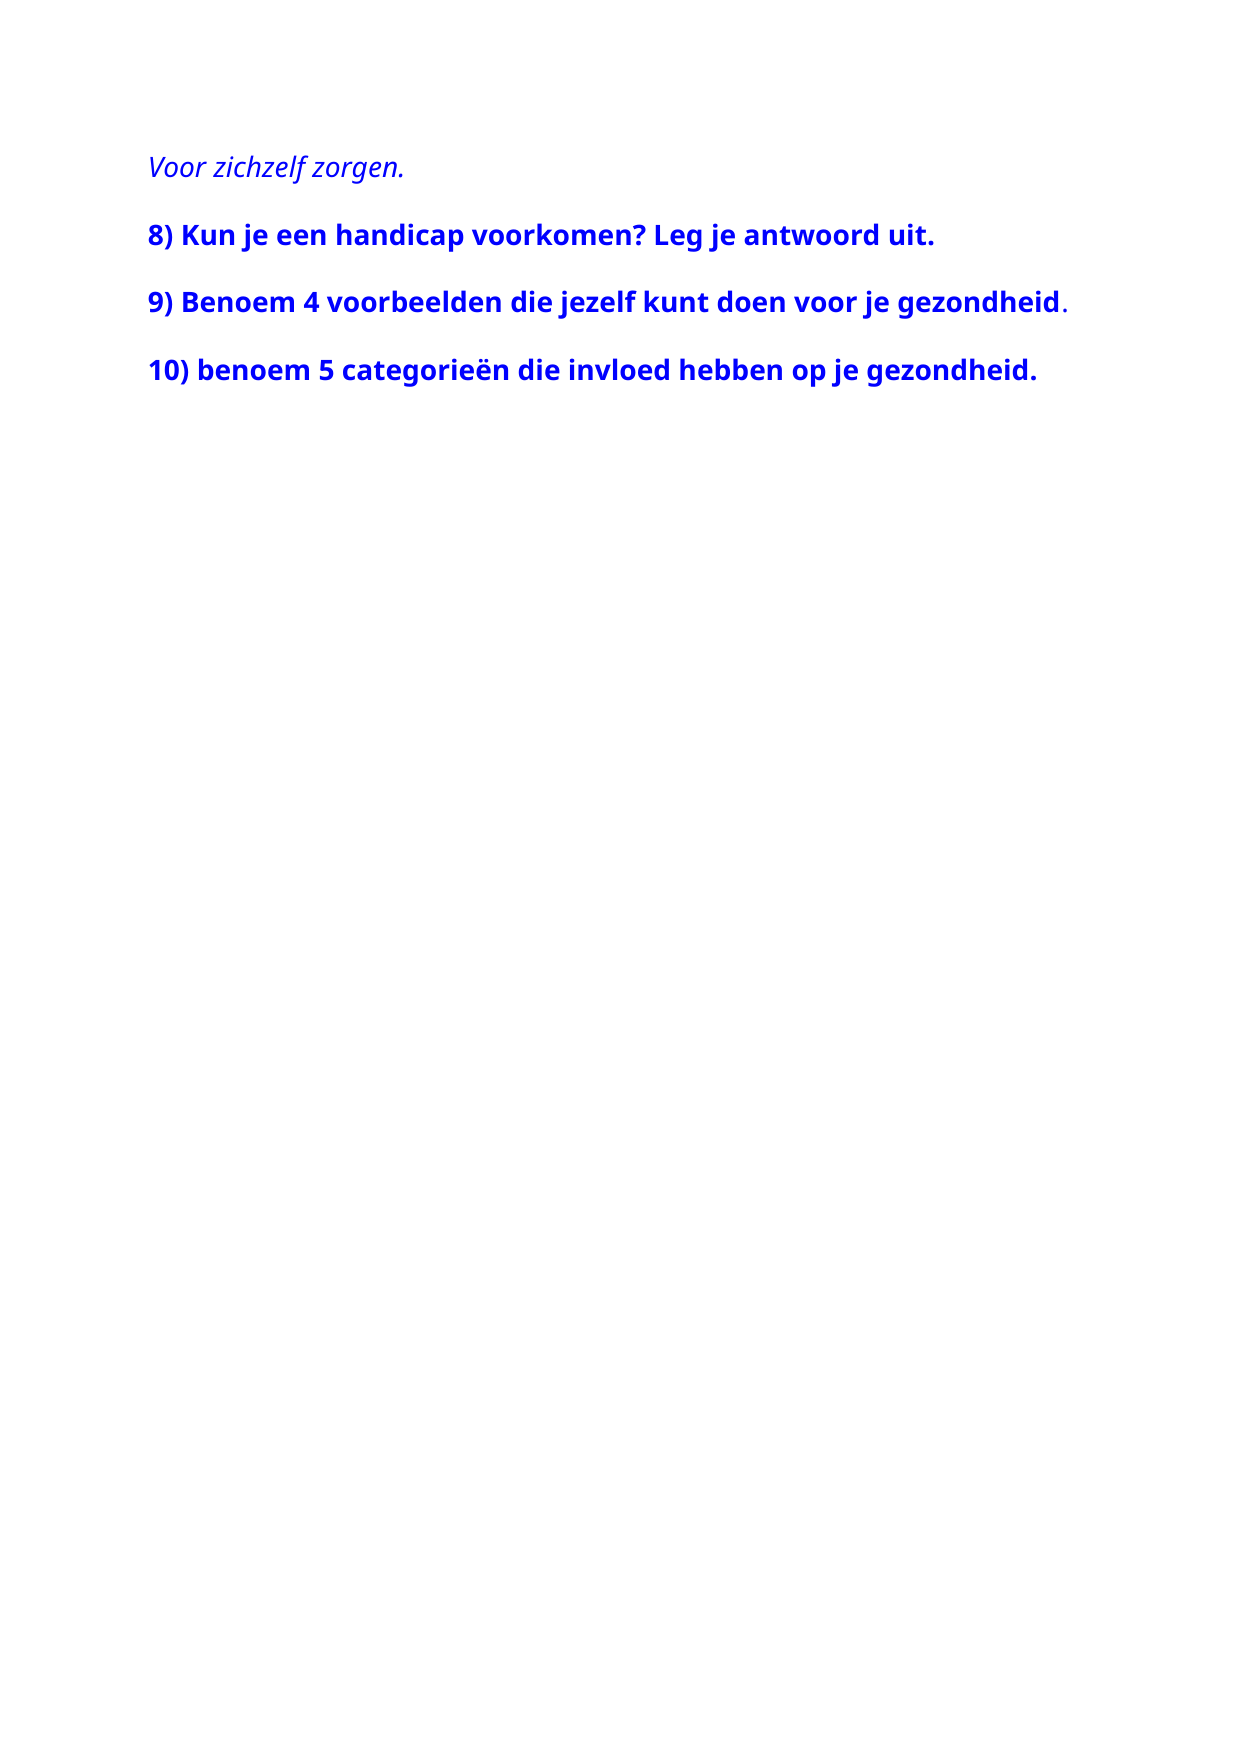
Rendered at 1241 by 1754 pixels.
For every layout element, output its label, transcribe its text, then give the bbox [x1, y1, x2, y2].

text 8) Kun je een handicap voorkomen? Leg je antwoord uit. [148, 215, 1093, 253]
text 9) Benoem 4 voorbeelden die jezelf kunt doen voor je gezondheid. [148, 283, 1093, 321]
text Voor zichzelf zorgen. [148, 148, 1093, 186]
text 10) benoem 5 categorieën die invloed hebben op je gezondheid. [148, 350, 1093, 388]
